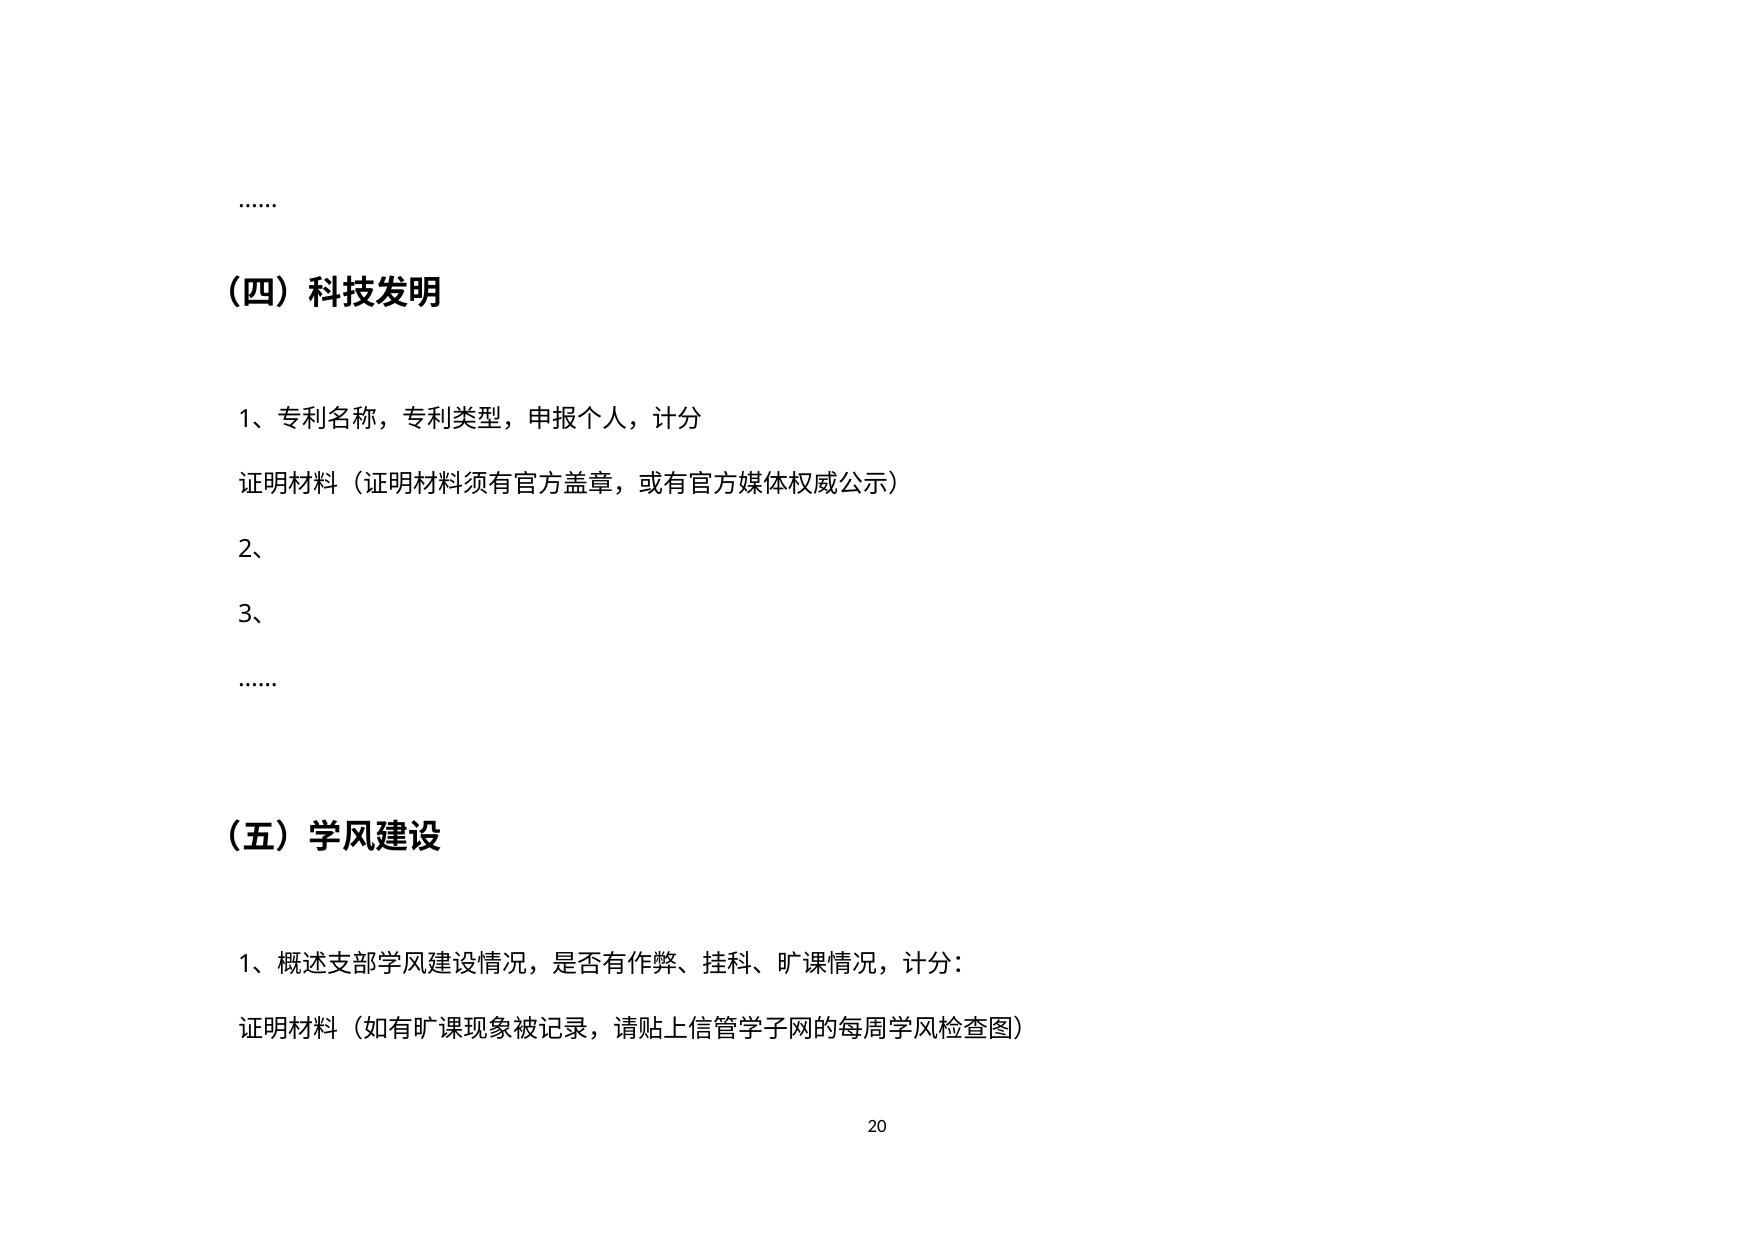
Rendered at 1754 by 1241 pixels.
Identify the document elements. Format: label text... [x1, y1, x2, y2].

text 1、概述支部学风建设情况，是否有作弊、挂科、旷课情况，计分： [188, 929, 1566, 994]
text …… [188, 644, 1566, 709]
text 证明材料（如有旷课现象被记录，请贴上信管学子网的每周学风检查图） [188, 994, 1566, 1059]
text 证明材料（证明材料须有官方盖章，或有官方媒体权威公示） [188, 449, 1566, 514]
text 3、 [188, 579, 1566, 644]
subtitle （五）学风建设 [188, 801, 1566, 866]
text 1、专利名称，专利类型，申报个人，计分 [188, 384, 1566, 449]
text 2、 [188, 514, 1566, 579]
text …… [188, 165, 1566, 230]
subtitle （四）科技发明 [188, 257, 1566, 322]
